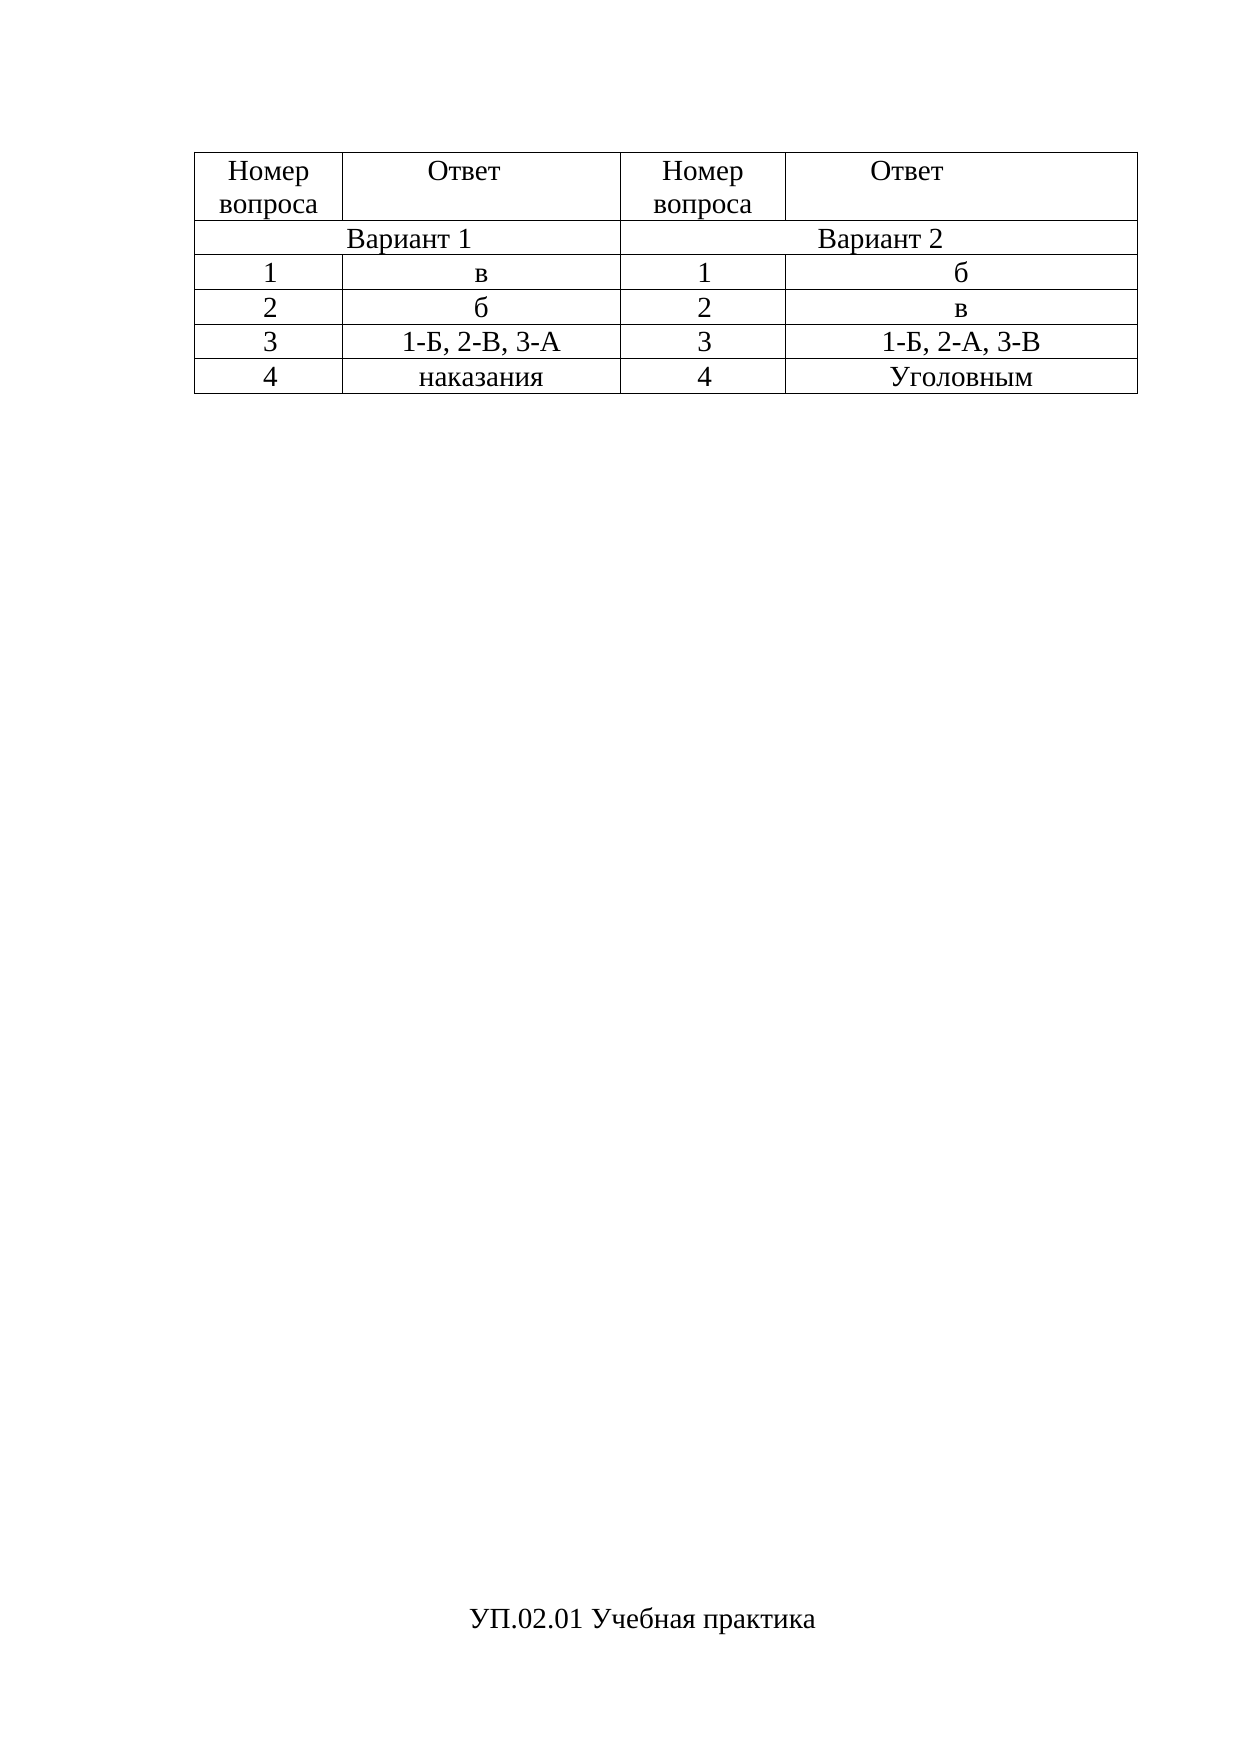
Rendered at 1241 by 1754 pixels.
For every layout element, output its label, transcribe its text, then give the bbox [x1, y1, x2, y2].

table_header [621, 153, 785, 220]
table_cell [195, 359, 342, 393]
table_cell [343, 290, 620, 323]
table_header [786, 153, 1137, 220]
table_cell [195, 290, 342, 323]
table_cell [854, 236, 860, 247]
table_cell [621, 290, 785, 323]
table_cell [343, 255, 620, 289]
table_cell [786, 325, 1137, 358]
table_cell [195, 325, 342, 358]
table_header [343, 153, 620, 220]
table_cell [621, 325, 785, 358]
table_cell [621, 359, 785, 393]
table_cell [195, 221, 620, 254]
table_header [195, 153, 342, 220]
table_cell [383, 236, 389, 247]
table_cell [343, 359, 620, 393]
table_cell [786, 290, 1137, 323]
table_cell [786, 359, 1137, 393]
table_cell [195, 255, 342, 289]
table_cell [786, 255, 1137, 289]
text УП.02.01 Учебная практика [133, 1601, 1152, 1635]
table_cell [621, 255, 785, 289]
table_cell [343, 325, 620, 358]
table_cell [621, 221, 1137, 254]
